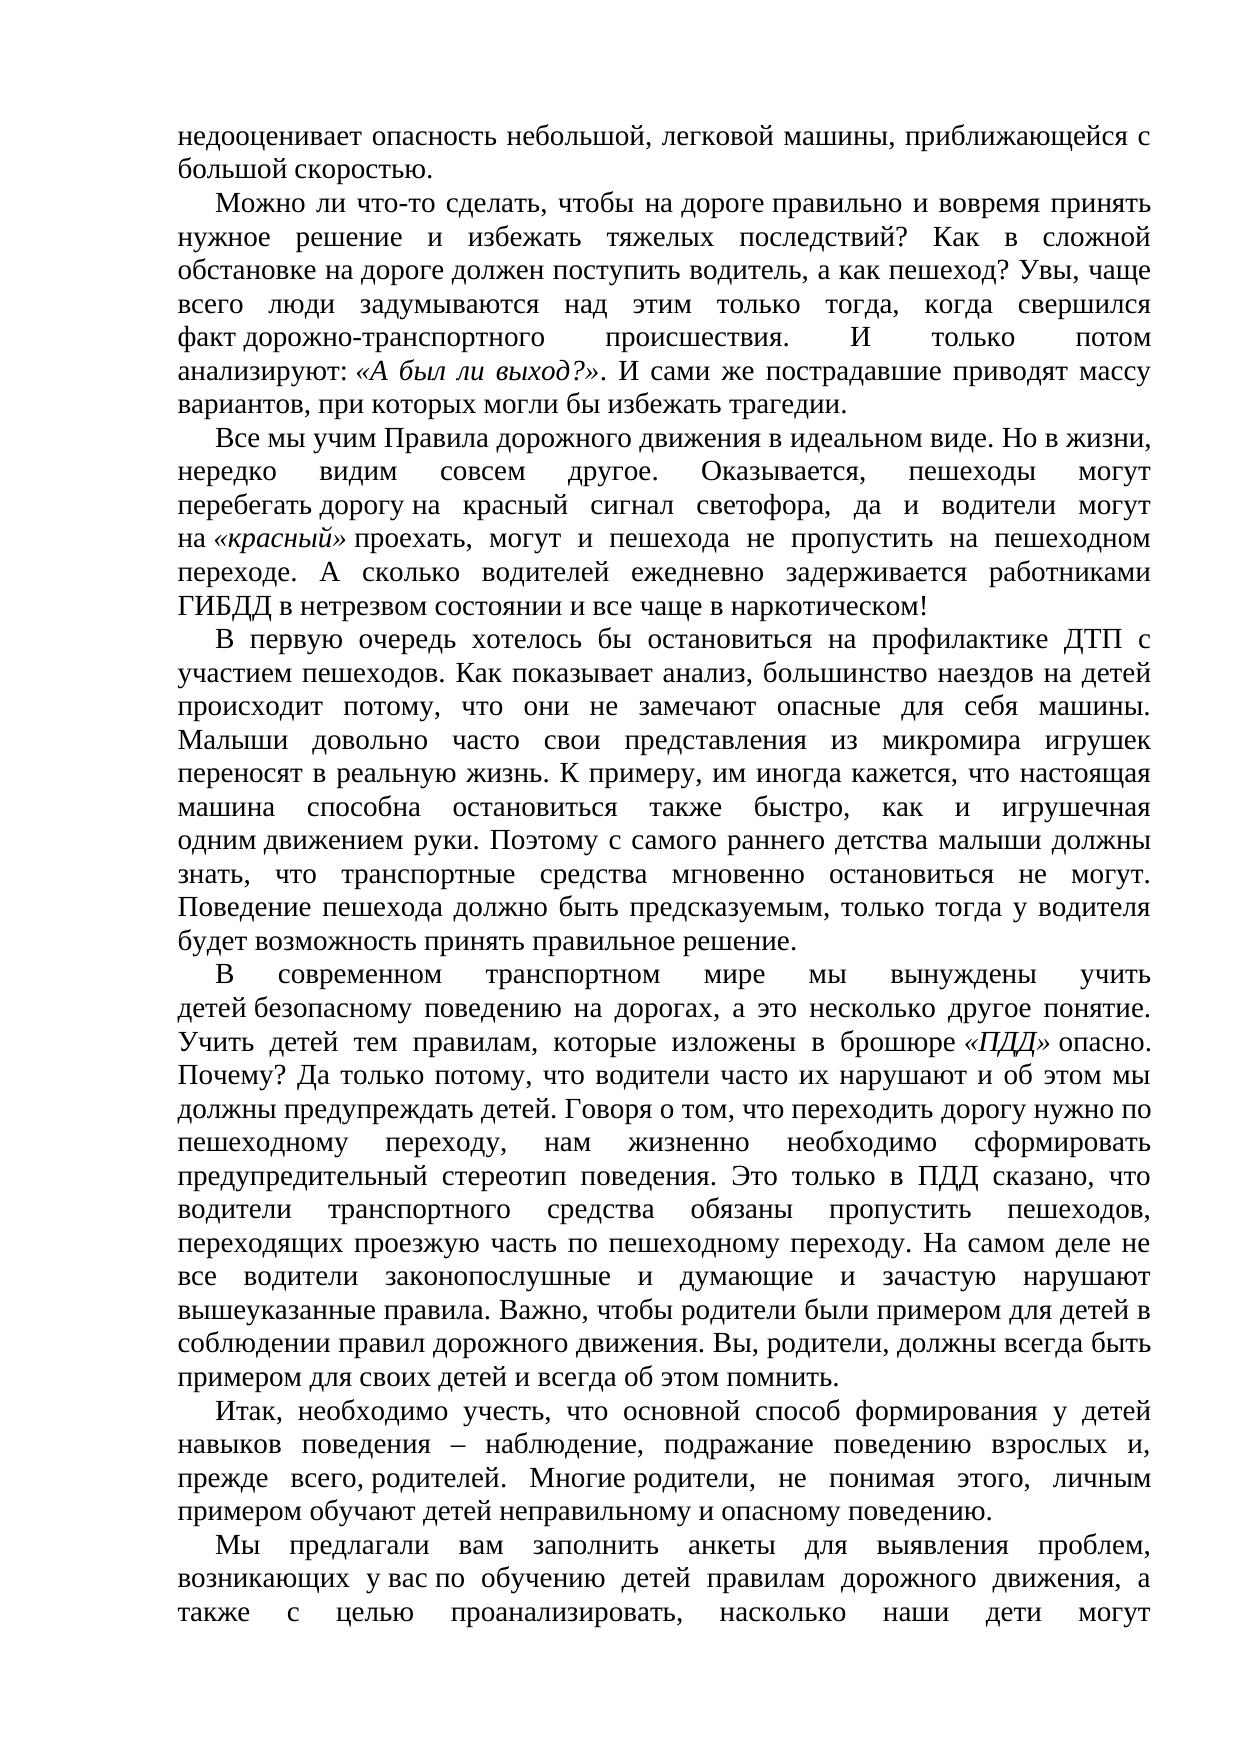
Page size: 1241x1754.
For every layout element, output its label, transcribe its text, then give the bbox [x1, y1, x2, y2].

text Все мы учим Правила дорожного движения в идеальном виде. Но в жизни, нередко видим совсем другое. Оказывается, пешеходы могут перебегать дорогу на красный сигнал светофора, да и водители могут на «красный» проехать, могут и пешехода не пропустить на пешеходном переходе. А сколько водителей ежедневно задерживается работниками ГИБДД в нетрезвом состоянии и все чаще в наркотическом! [177, 420, 1152, 621]
text В современном транспортном мире мы вынуждены учить детей безопасному поведению на дорогах, а это несколько другое понятие. Учить детей тем правилам, которые изложены в брошюре «ПДД» опасно. Почему? Да только потому, что водители часто их нарушают и об этом мы должны предупреждать детей. Говоря о том, что переходить дорогу нужно по пешеходному переходу, нам жизненно необходимо сформировать предупредительный стереотип поведения. Это только в ПДД сказано, что водители транспортного средства обязаны пропустить пешеходов, переходящих проезжую часть по пешеходному переходу. На самом деле не все водители законопослушные и думающие и зачастую нарушают вышеуказанные правила. Важно, чтобы родители были примером для детей в соблюдении правил дорожного движения. Вы, родители, должны всегда быть примером для своих детей и всегда об этом помнить. [177, 957, 1152, 1393]
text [177, 1527, 1152, 1627]
text Можно ли что-то сделать, чтобы на дороге правильно и вовремя принять нужное решение и избежать тяжелых последствий? Как в сложной обстановке на дороге должен поступить водитель, а как пешеход? Увы, чаще всего люди задумываются над этим только тогда, когда свершился факт дорожно-транспортного происшествия. И только потом анализируют: «А был ли выход?». И сами же пострадавшие приводят массу вариантов, при которых могли бы избежать трагедии. [177, 185, 1152, 420]
text Итак, необходимо учесть, что основной способ формирования у детей навыков поведения – наблюдение, подражание поведению взрослых и, прежде всего, родителей. Многие родители, не понимая этого, личным примером обучают детей неправильному и опасному поведению. [177, 1393, 1152, 1527]
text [177, 118, 1152, 185]
text В первую очередь хотелось бы остановиться на профилактике ДТП с участием пешеходов. Как показывает анализ, большинство наездов на детей происходит потому, что они не замечают опасные для себя машины. Малыши довольно часто свои представления из микромира игрушек переносят в реальную жизнь. К примеру, им иногда кажется, что настоящая машина способна остановиться также быстро, как и игрушечная одним движением руки. Поэтому с самого раннего детства малыши должны знать, что транспортные средства мгновенно остановиться не могут. Поведение пешехода должно быть предсказуемым, только тогда у водителя будет возможность принять правильное решение. [177, 621, 1152, 957]
